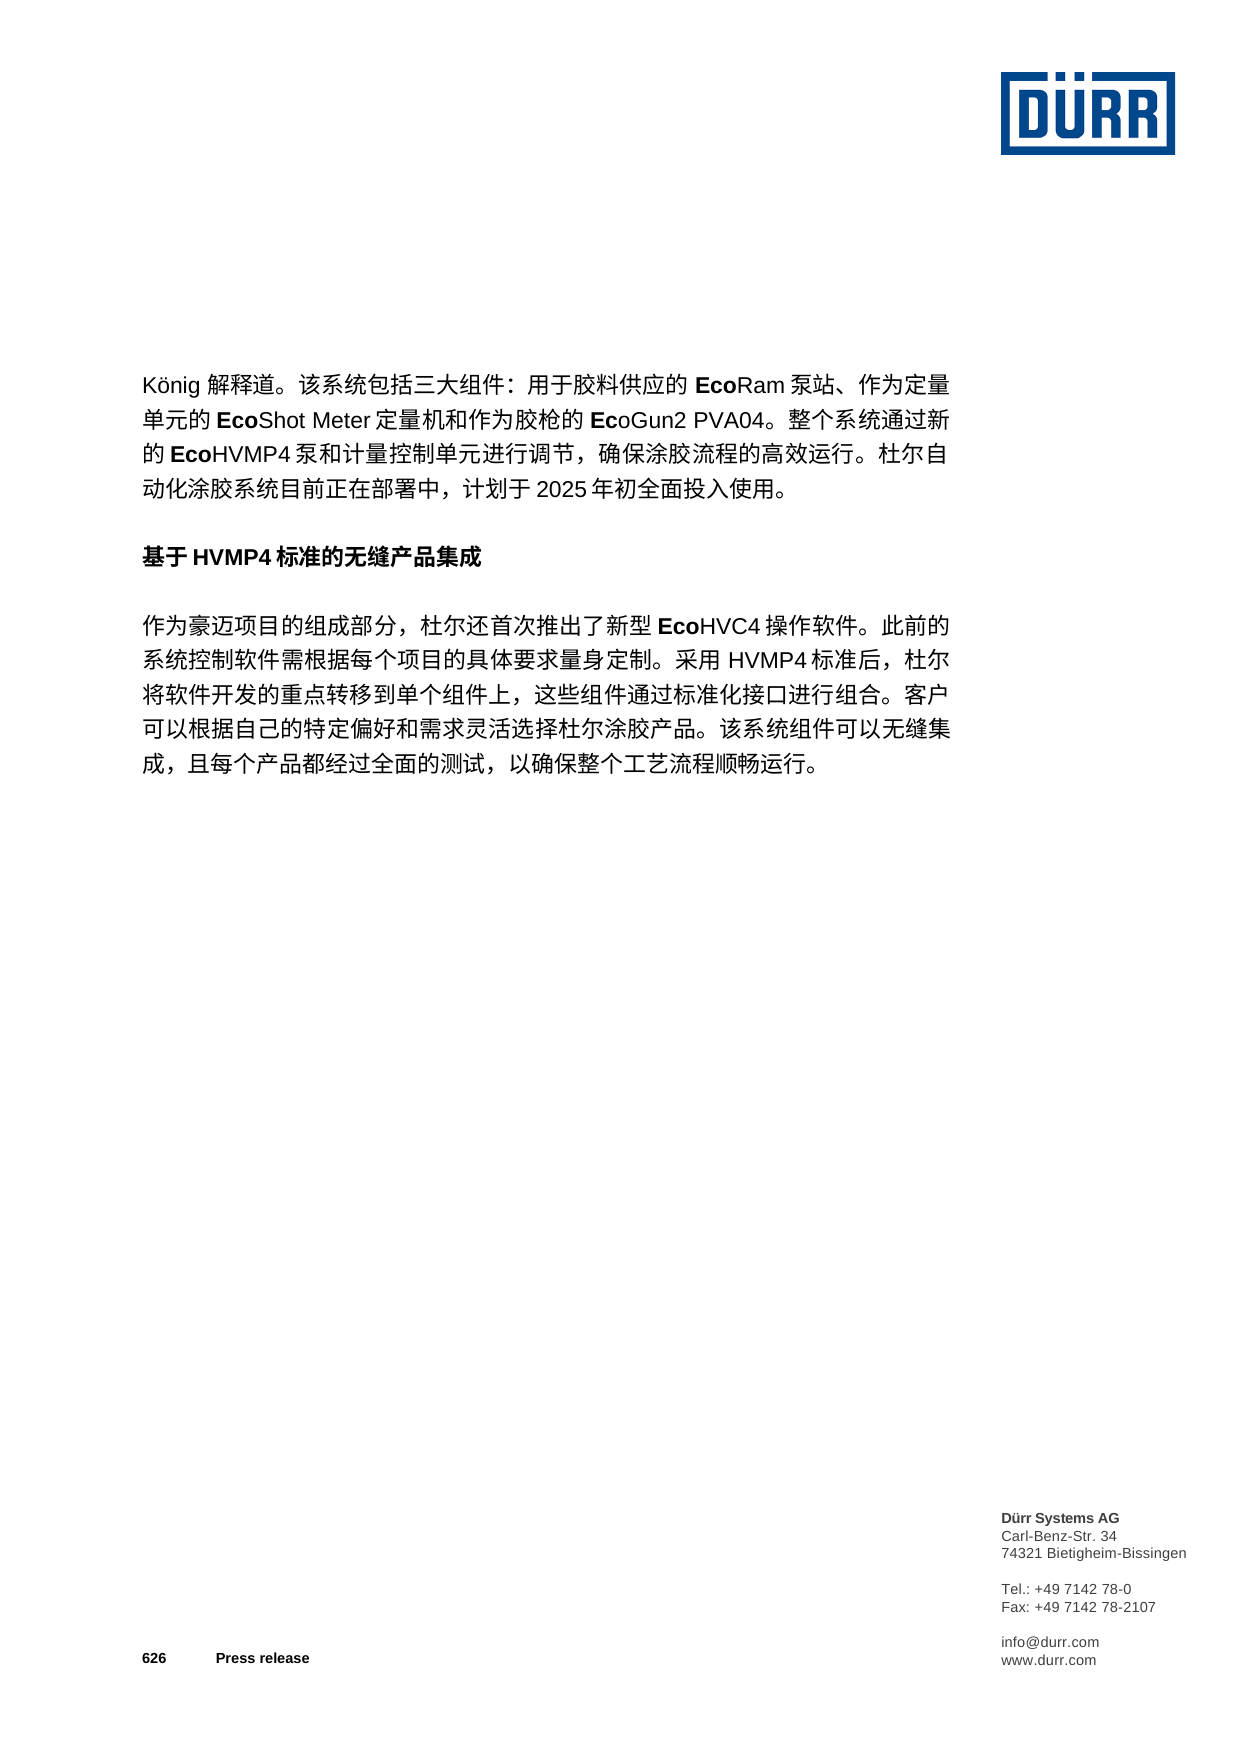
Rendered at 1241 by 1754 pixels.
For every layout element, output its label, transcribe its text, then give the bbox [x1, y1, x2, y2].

text 基于HVMP4标准的无缝产品集成 [142, 538, 951, 572]
picture [1001, 72, 1175, 155]
text 作为豪迈项目的组成部分，杜尔还首次推出了新型EcoHVC4操作软件。此前的系统控制软件需根据每个项目的具体要求量身定制。采用HVMP4标准后，杜尔将软件开发的重点转移到单个组件上，这些组件通过标准化接口进行组合。客户可以根据自己的特定偏好和需求灵活选择杜尔涂胶产品。该系统组件可以无缝集成，且每个产品都经过全面的测试，以确保整个工艺流程顺畅运行。 [142, 607, 951, 779]
